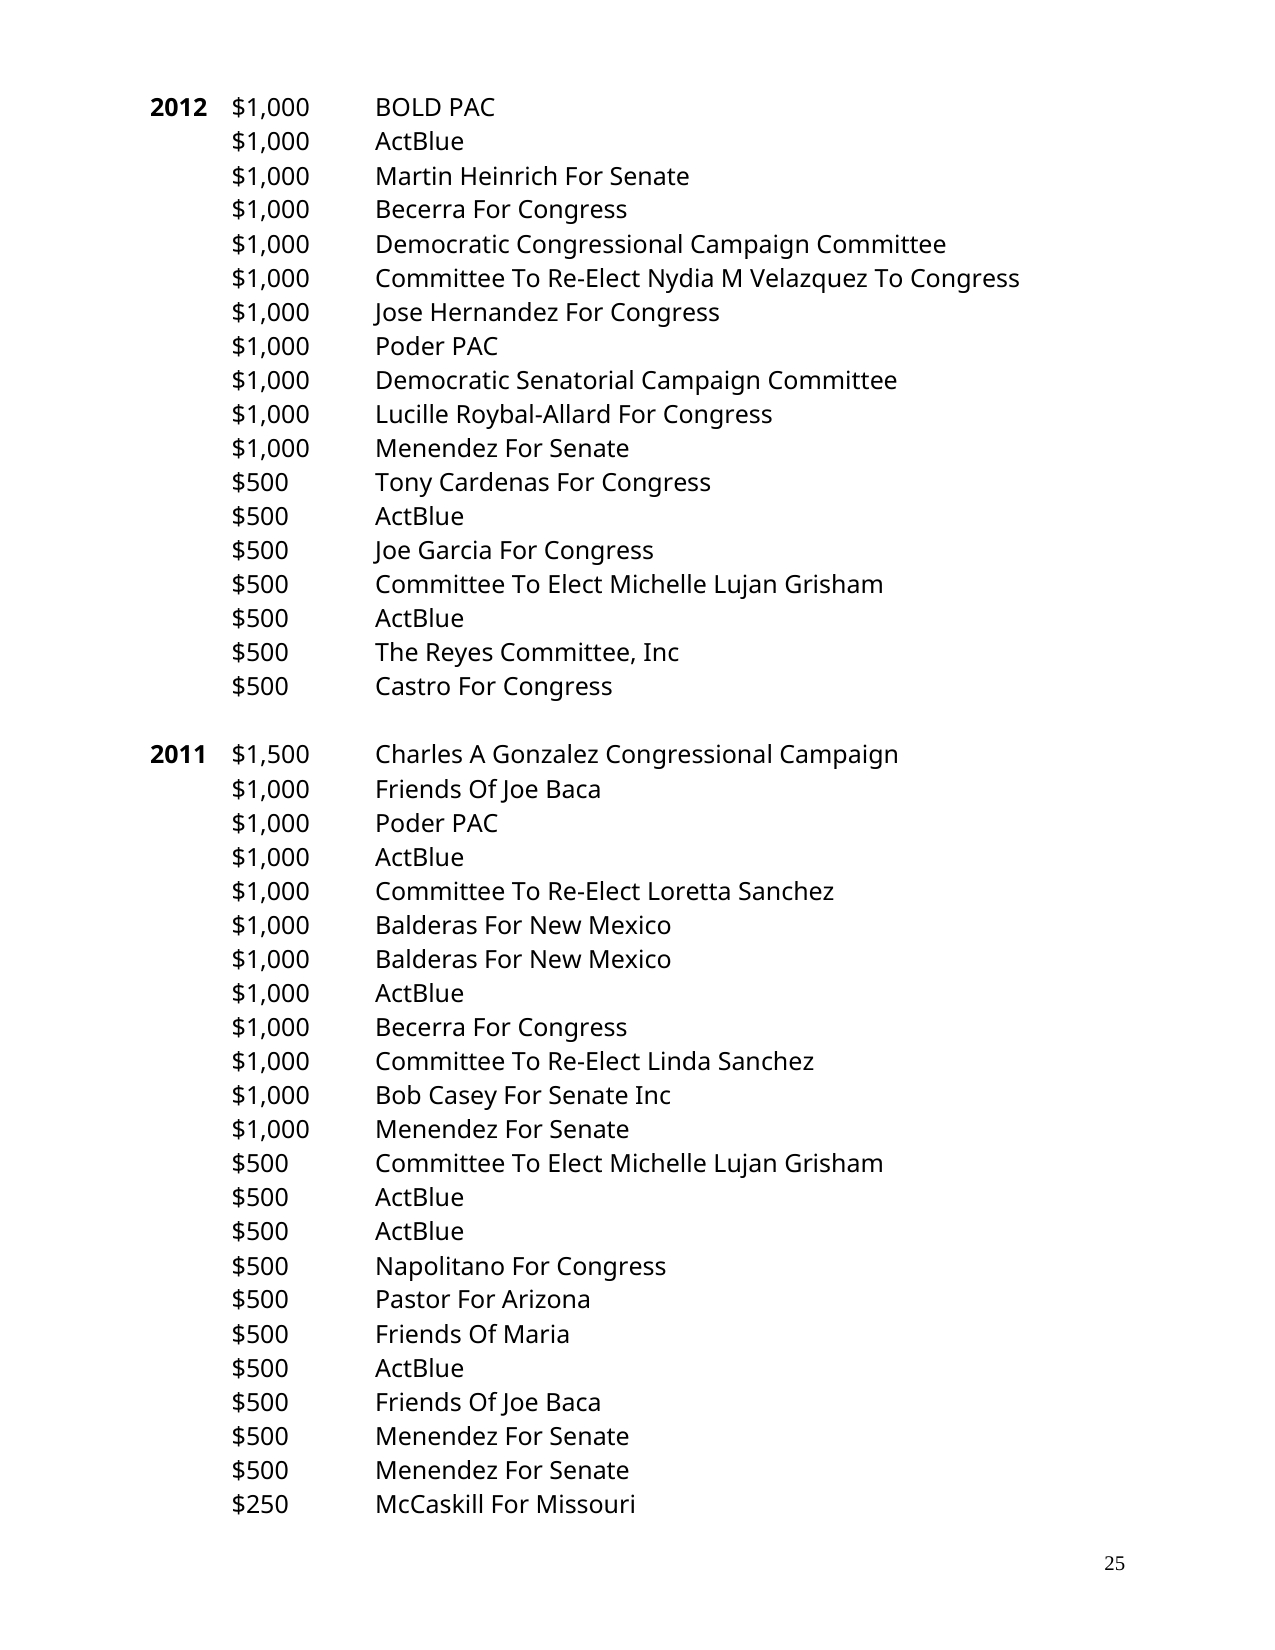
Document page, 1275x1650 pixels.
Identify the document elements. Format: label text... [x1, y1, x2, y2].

text $500 Napolitano For Congress [225, 1248, 1125, 1282]
text $1,000 Committee To Re-Elect Linda Sanchez [225, 1044, 1125, 1078]
text $500 Pastor For Arizona [225, 1282, 1125, 1316]
text $1,000 Becerra For Congress [225, 1010, 1125, 1044]
text $500 Committee To Elect Michelle Lujan Grisham [225, 567, 1125, 601]
text $1,000 Lucille Roybal-Allard For Congress [225, 397, 1125, 431]
text $500 Menendez For Senate [225, 1418, 1125, 1452]
text $500 Joe Garcia For Congress [225, 533, 1125, 567]
text $500 Friends Of Maria [225, 1316, 1125, 1350]
text $1,000 Poder PAC [225, 328, 1125, 362]
text $1,000 ActBlue [225, 839, 1125, 873]
text $1,000 ActBlue [225, 124, 1125, 158]
text $500 Tony Cardenas For Congress [225, 465, 1125, 499]
text $500 ActBlue [225, 1350, 1125, 1384]
text $500 ActBlue [225, 601, 1125, 635]
text $1,000 Committee To Re-Elect Loretta Sanchez [225, 873, 1125, 907]
text $1,000 Menendez For Senate [225, 431, 1125, 465]
text $1,000 Poder PAC [225, 805, 1125, 839]
text $1,000 Democratic Congressional Campaign Committee [225, 226, 1125, 260]
text $500 ActBlue [225, 1180, 1125, 1214]
text 2011 $1,500 Charles A Gonzalez Congressional Campaign [150, 737, 1125, 771]
text $1,000 Committee To Re-Elect Nydia M Velazquez To Congress [225, 260, 1125, 294]
text $500 Committee To Elect Michelle Lujan Grisham [225, 1146, 1125, 1180]
text $500 The Reyes Committee, Inc [225, 635, 1125, 669]
text $1,000 ActBlue [225, 976, 1125, 1010]
text $1,000 Jose Hernandez For Congress [225, 294, 1125, 328]
text $1,000 Becerra For Congress [225, 192, 1125, 226]
text $500 Menendez For Senate [225, 1452, 1125, 1487]
text $500 ActBlue [225, 1214, 1125, 1248]
text 2012 $1,000 BOLD PAC [150, 90, 1125, 124]
text $500 Castro For Congress [225, 669, 1125, 703]
text $1,000 Menendez For Senate [225, 1112, 1125, 1146]
text $1,000 Balderas For New Mexico [225, 907, 1125, 942]
text $500 Friends Of Joe Baca [225, 1384, 1125, 1418]
text $1,000 Friends Of Joe Baca [225, 771, 1125, 805]
text $1,000 Balderas For New Mexico [225, 942, 1125, 976]
text $500 ActBlue [225, 499, 1125, 533]
text $1,000 Bob Casey For Senate Inc [225, 1078, 1125, 1112]
text $250 McCaskill For Missouri [225, 1487, 1125, 1521]
text $1,000 Democratic Senatorial Campaign Committee [225, 362, 1125, 397]
text $1,000 Martin Heinrich For Senate [225, 158, 1125, 192]
